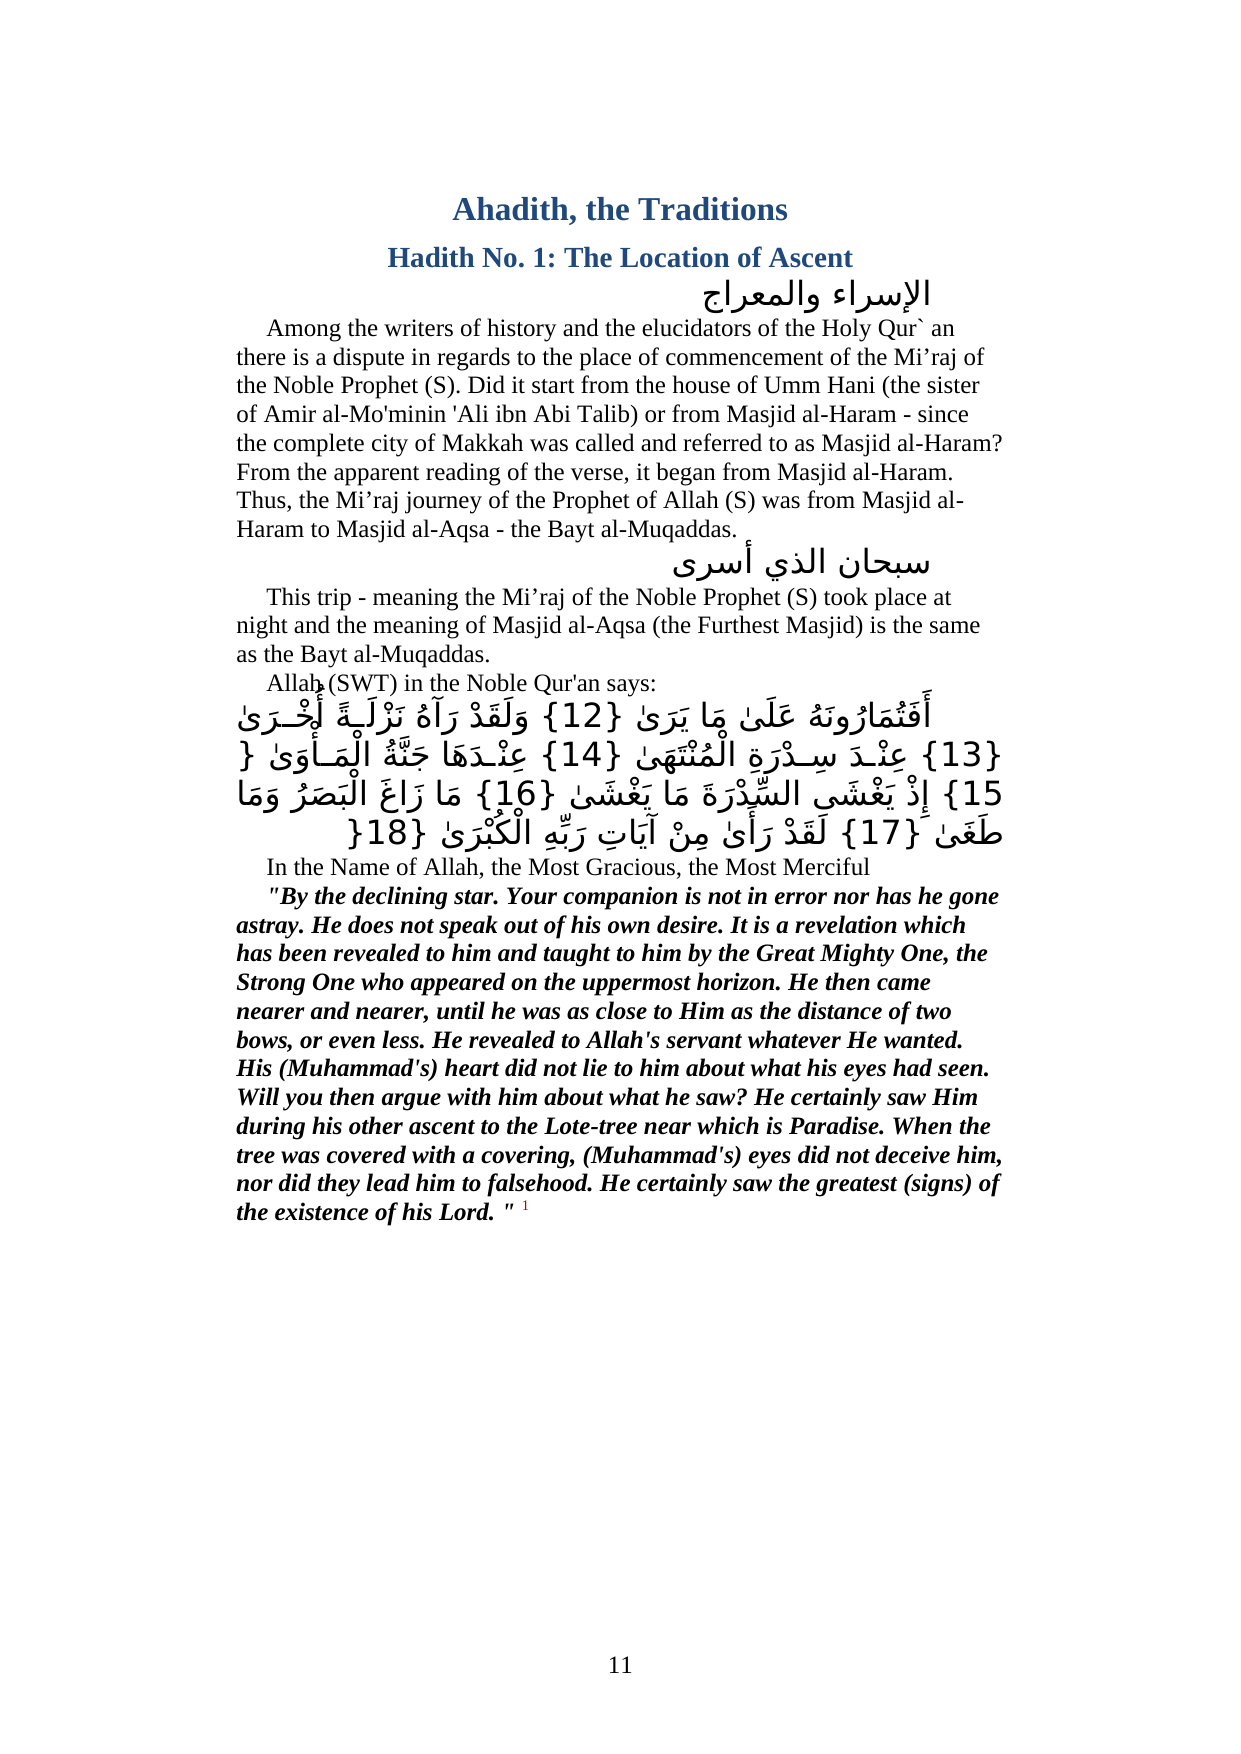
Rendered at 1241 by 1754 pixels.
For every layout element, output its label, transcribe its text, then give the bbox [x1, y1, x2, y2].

text الإسراء والمعراج [236, 274, 1004, 313]
text This trip - meaning the Mi’raj of the Noble Prophet (S) took place at night and the meaning of Masjid al-Aqsa (the Furthest Masjid) is the same as the Bayt al-Muqaddas. [236, 582, 1004, 668]
text "By the declining star. Your companion is not in error nor has he gone astray. He does not speak out of his own desire. It is a revelation which has been revealed to him and taught to him by the Great Mighty One, the Strong One who appeared on the uppermost horizon. He then came nearer and nearer, until he was as close to Him as the distance of two bows, or even less. He revealed to Allah's servant whatever He wanted. His (Muhammad's) heart did not lie to him about what his eyes had seen. Will you then argue with him about what he saw? He certainly saw Him during his other ascent to the Lote-tree near which is Paradise. When the tree was covered with a covering, (Muhammad's) eyes did not deceive him, nor did they lead him to falsehood. He certainly saw the greatest (signs) of the existence of his Lord. " 1 [236, 881, 1004, 1226]
text In the Name of Allah, the Most Gracious, the Most Merciful [236, 852, 1004, 881]
subtitle Hadith No. 1: The Location of Ascent [236, 241, 1004, 274]
text Among the writers of history and the elucidators of the Holy Qur` an there is a dispute in regards to the place of commencement of the Mi’raj of the Noble Prophet (S). Did it start from the house of Umm Hani (the sister of Amir al-Mo'minin 'Ali ibn Abi Talib) or from Masjid al-Haram - since the complete city of Makkah was called and referred to as Masjid al-Haram? From the apparent reading of the verse, it began from Masjid al-Haram. Thus, the Mi’raj journey of the Prophet of Allah (S) was from Masjid al­-Haram to Masjid al-Aqsa - the Bayt al-Muqaddas. [236, 313, 1004, 543]
subtitle Ahadith, the Traditions [236, 190, 1004, 228]
text سبحان الذي أسرى [236, 543, 1004, 582]
text Allah (SWT) in the Noble Qur'an says: [236, 668, 1004, 697]
text أَفَتُمَارُونَهُ عَلَىٰ مَا يَرَىٰ {12} وَلَقَدْ رَآهُ نَزْلَةً أُخْرَىٰ {13} عِنْدَ سِدْرَةِ الْمُنْتَهَىٰ {14} عِنْدَهَا جَنَّةُ الْمَأْوَىٰ {15} إِذْ يَغْشَى السِّدْرَةَ مَا يَغْشَىٰ {16} مَا زَاغَ الْبَصَرُ وَمَا طَغَىٰ {17} لَقَدْ رَأَىٰ مِنْ آيَاتِ رَبِّهِ الْكُبْرَىٰ {18{ [236, 697, 1004, 852]
